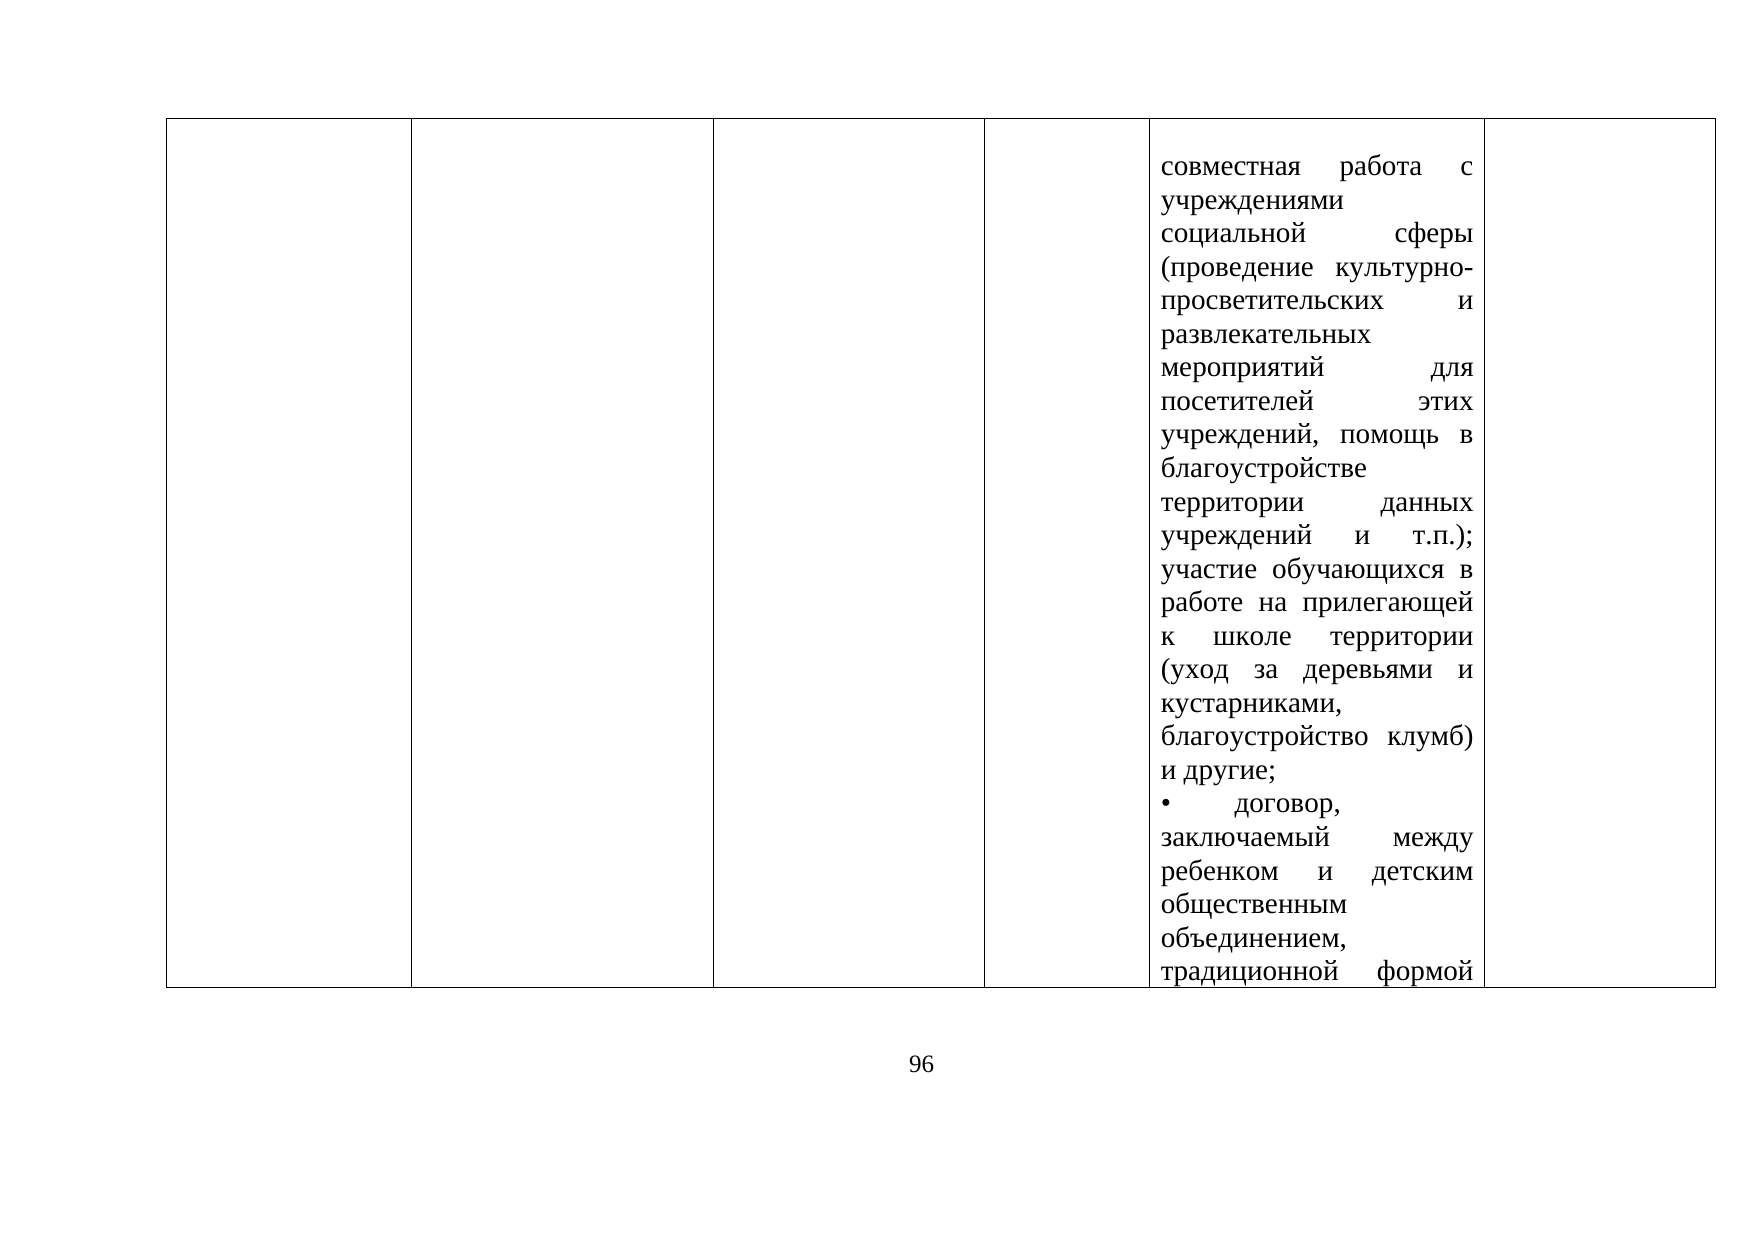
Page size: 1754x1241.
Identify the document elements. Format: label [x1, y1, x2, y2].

table_cell [1485, 119, 1715, 987]
table_cell [167, 119, 411, 987]
table_cell [714, 119, 984, 987]
table_cell [985, 119, 1149, 987]
table_cell [412, 119, 713, 987]
table_cell [1150, 119, 1484, 987]
